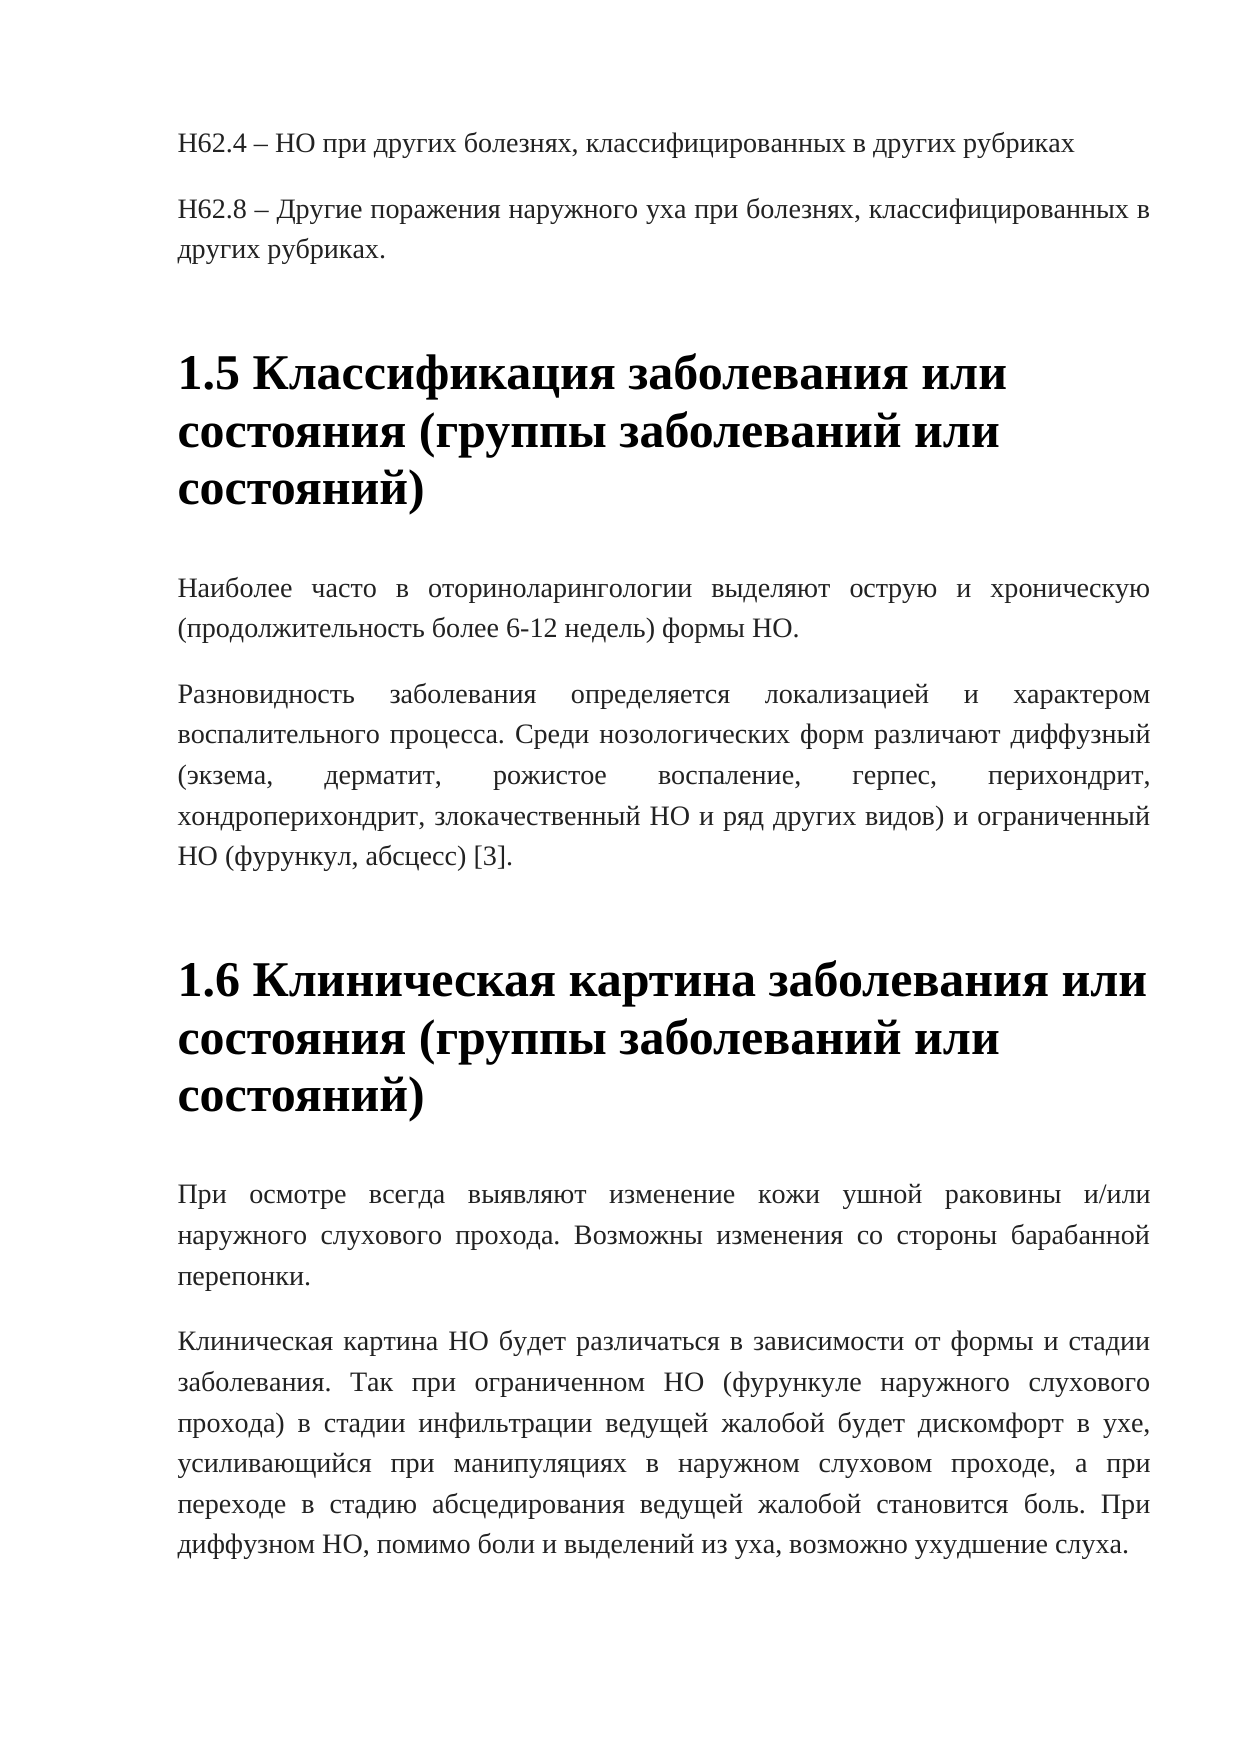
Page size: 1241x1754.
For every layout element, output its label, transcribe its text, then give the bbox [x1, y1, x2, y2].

text При осмотре всегда выявляют изменение кожи ушной раковины и/или наружного слухового прохода. Возможны изменения со стороны барабанной перепонки. [177, 1169, 1152, 1291]
text H62.8 – Другие поражения наружного уха при болезнях, классифицированных в других рубриках. [177, 184, 1152, 265]
text Клиническая картина НО будет различаться в зависимости от формы и стадии заболевания. Так при ограниченном НО (фурункуле наружного слухового прохода) в стадии инфильтрации ведущей жалобой будет дискомфорт в ухе, усиливающийся при манипуляциях в наружном слуховом проходе, а при переходе в стадию абсцедирования ведущей жалобой становится боль. При диффузном НО, помимо боли и выделений из уха, возможно ухудшение слуха. [177, 1316, 1152, 1560]
text Разновидность заболевания определяется локализацией и характером воспалительного процесса. Среди нозологических форм различают диффузный (экзема, дерматит, рожистое воспаление, герпес, перихондрит, хондроперихондрит, злокачественный НО и ряд других видов) и ограниченный НО (фурункул, абсцесс) [3]. [177, 669, 1152, 872]
text H62.4 – НО при других болезнях, классифицированных в других рубриках [177, 118, 1152, 159]
text 1.5 Классификация заболевания или состояния (группы заболеваний или состояний) [177, 343, 1152, 516]
text 1.6 Клиническая картина заболевания или состояния (группы заболеваний или состояний) [177, 950, 1152, 1122]
text Наиболее часто в оториноларингологии выделяют острую и хроническую (продолжительность более 6-12 недель) формы НО. [177, 562, 1152, 644]
